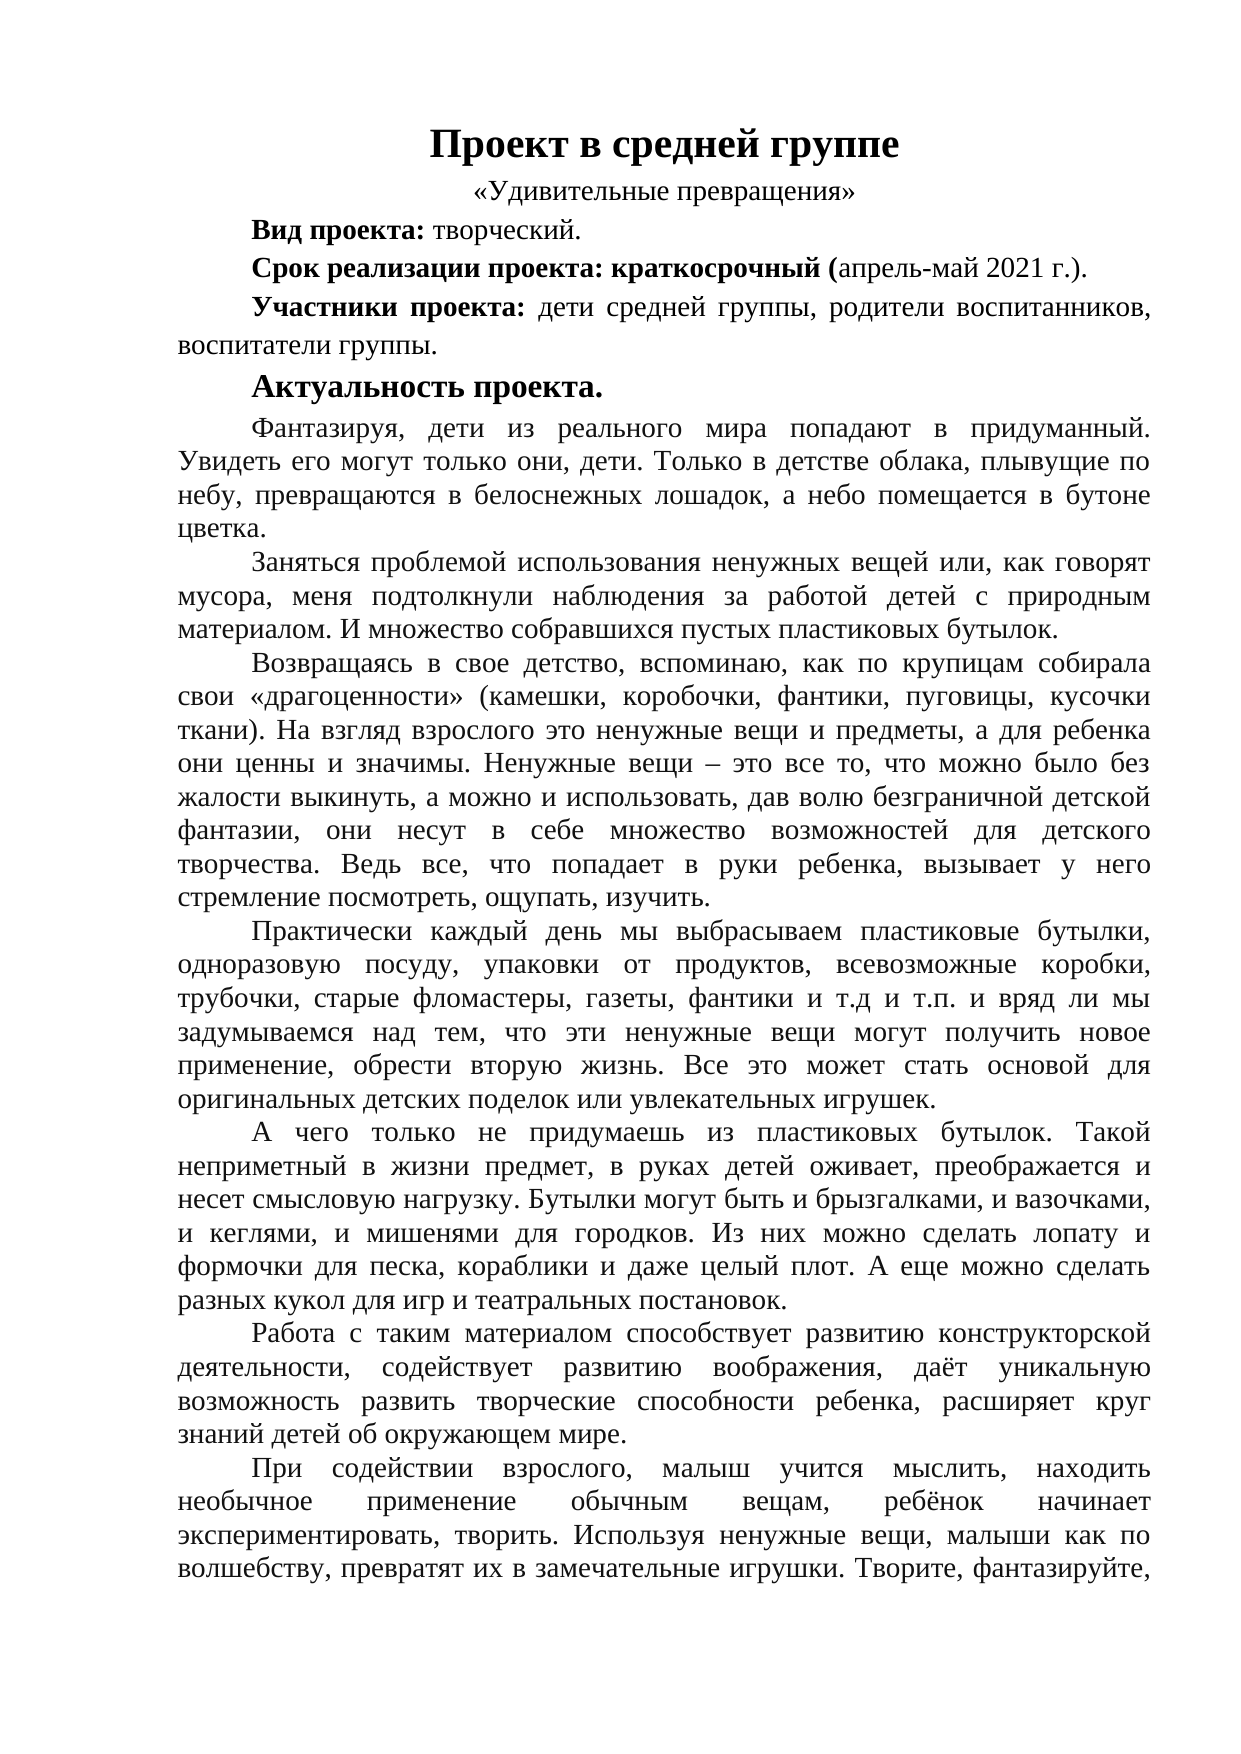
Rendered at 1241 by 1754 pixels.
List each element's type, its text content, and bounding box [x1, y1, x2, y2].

text «Удивительные превращения» [177, 173, 1152, 207]
text Участники проекта: дети средней группы, родители воспитанников, воспитатели группы. [177, 289, 1152, 361]
text Практически каждый день мы выбрасываем пластиковые бутылки, одноразовую посуду, упаковки от продуктов, всевозможные коробки, трубочки, старые фломастеры, газеты, фантики и т.д и т.п. и вряд ли мы задумываемся над тем, что эти ненужные вещи могут получить новое применение, обрести вторую жизнь. Все это может стать основой для оригинальных детских поделок или увлекательных игрушек. [177, 913, 1152, 1114]
text Актуальность проекта. [177, 366, 1152, 404]
text Проект в средней группе [177, 118, 1152, 166]
text Возвращаясь в свое детство, вспоминаю, как по крупицам собирала свои «драгоценности» (камешки, коробочки, фантики, пуговицы, кусочки ткани). На взгляд взрослого это ненужные вещи и предметы, а для ребенка они ценны и значимы. Ненужные вещи – это все то, что можно было без жалости выкинуть, а можно и использовать, дав волю безграничной детской фантазии, они несут в себе множество возможностей для детского творчества. Ведь все, что попадает в руки ребенка, вызывает у него стремление посмотреть, ощупать, изучить. [177, 645, 1152, 913]
text А чего только не придумаешь из пластиковых бутылок. Такой неприметный в жизни предмет, в руках детей оживает, преображается и несет смысловую нагрузку. Бутылки могут быть и брызгалками, и вазочками, и кеглями, и мишенями для городков. Из них можно сделать лопату и формочки для песка, кораблики и даже целый плот. А еще можно сделать разных кукол для игр и театральных постановок. [177, 1114, 1152, 1316]
text Вид проекта: творческий. [177, 212, 1152, 245]
text Фантазируя, дети из реального мира попадают в придуманный. Увидеть его могут только они, дети. Только в детстве облака, плывущие по небу, превращаются в белоснежных лошадок, а небо помещается в бутоне цветка. [177, 410, 1152, 544]
text Заняться проблемой использования ненужных вещей или, как говорят мусора, меня подтолкнули наблюдения за работой детей с природным материалом. И множество собравшихся пустых пластиковых бутылок. [177, 544, 1152, 645]
text Срок реализации проекта: краткосрочный (апрель-май 2021 г.). [177, 250, 1152, 284]
text Работа с таким материалом способствует развитию конструкторской деятельности, содействует развитию воображения, даёт уникальную возможность развить творческие способности ребенка, расширяет круг знаний детей об окружающем мире. [177, 1316, 1152, 1450]
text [177, 1450, 1152, 1584]
